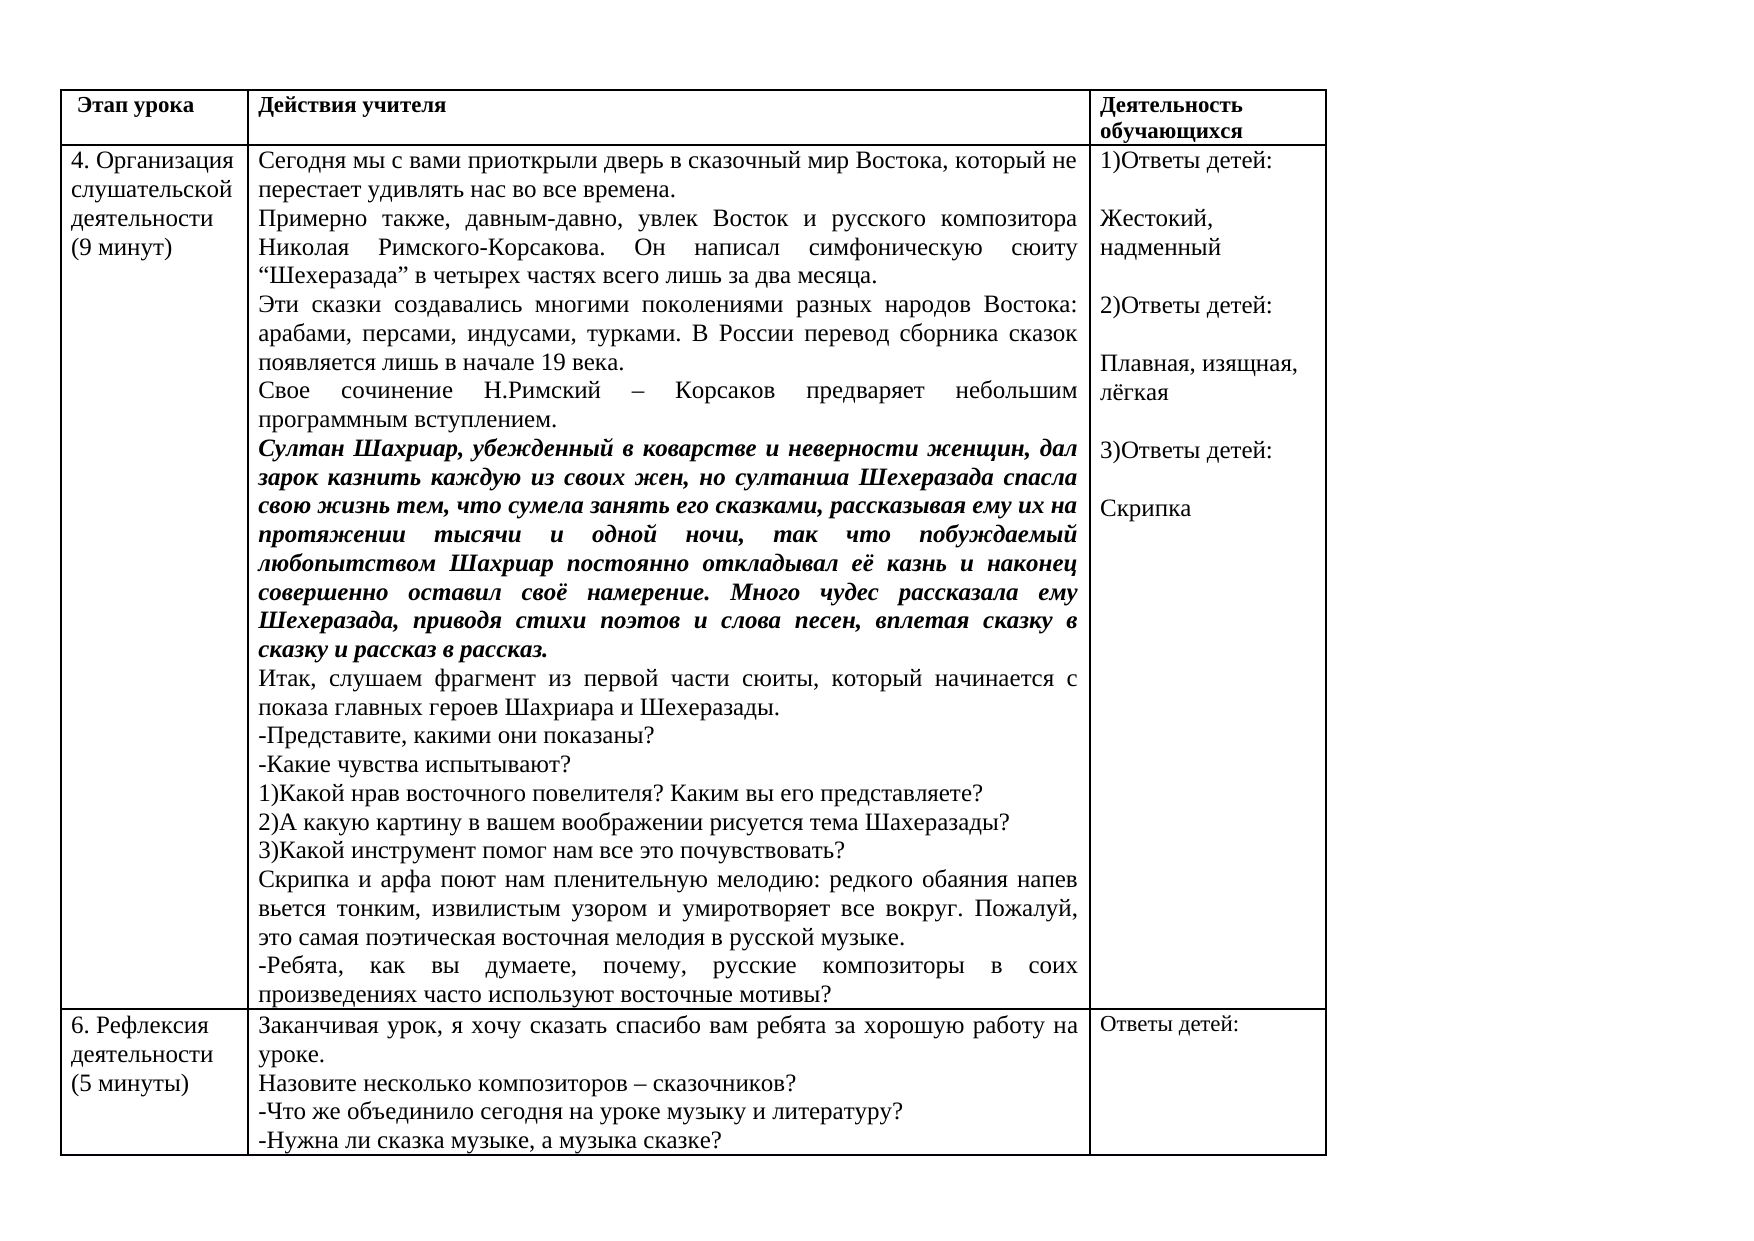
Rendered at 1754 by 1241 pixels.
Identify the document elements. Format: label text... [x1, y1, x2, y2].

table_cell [62, 1010, 247, 1154]
table_header Деятельность обучающихся [1091, 91, 1325, 143]
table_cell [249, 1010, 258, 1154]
table_cell 1)Ответы детей: Жестокий, надменный 2)Ответы детей: Плавная, изящная, лёгкая 3)Ответы детей: Скрипка [1091, 146, 1325, 1008]
table_header Этап урока [62, 91, 247, 143]
table_header Действия учителя [249, 91, 1089, 143]
table_cell Ответы детей: [1091, 1010, 1325, 1154]
table_cell 4. Организация слушательской деятельности (9 минут) [62, 146, 247, 1008]
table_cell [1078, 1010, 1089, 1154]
table_cell Сегодня мы с вами приоткрыли дверь в сказочный мир Востока, который не перестает удивлять нас во все времена. Примерно также, давным-давно, увлек Восток и русского композитора Николая Римского-Корсакова. Он написал симфоническую сюиту “Шехеразада” в четырех частях всего лишь за два месяца. Эти сказки создавались многими поколениями разных народов Востока: арабами, персами, индусами, турками. В России перевод сборника сказок появляется лишь в начале 19 века. Свое сочинение Н.Римский – Корсаков предваряет небольшим программным вступлением. Султан Шахриар, убежденный в коварстве и неверности женщин, дал зарок казнить каждую из своих жен, но султанша Шехеразада спасла свою жизнь тем, что сумела занять его сказками, рассказывая ему их на протяжении тысячи и одной ночи, так что побуждаемый любопытством Шахриар постоянно откладывал её казнь и наконец совершенно оставил своё намерение. Много чудес рассказала ему Шехеразада, приводя стихи поэтов и слова песен, вплетая сказку в сказку и рассказ в рассказ. Итак, слушаем фрагмент из первой части сюиты, который начинается с показа главных героев Шахриара и Шехеразады. -Представите, какими они показаны? -Какие чувства испытывают? 1)Какой нрав восточного повелителя? Каким вы его представляете? 2)А какую картину в вашем воображении рисуется тема Шахеразады? 3)Какой инструмент помог нам все это почувствовать? Скрипка и арфа поют нам пленительную мелодию: редкого обаяния напев вьется тонким, извилистым узором и умиротворяет все вокруг. Пожалуй, это самая поэтическая восточная мелодия в русской музыке. -Ребята, как вы думаете, почему, русские композиторы в соих произведениях часто используют восточные мотивы? [249, 146, 1089, 1008]
